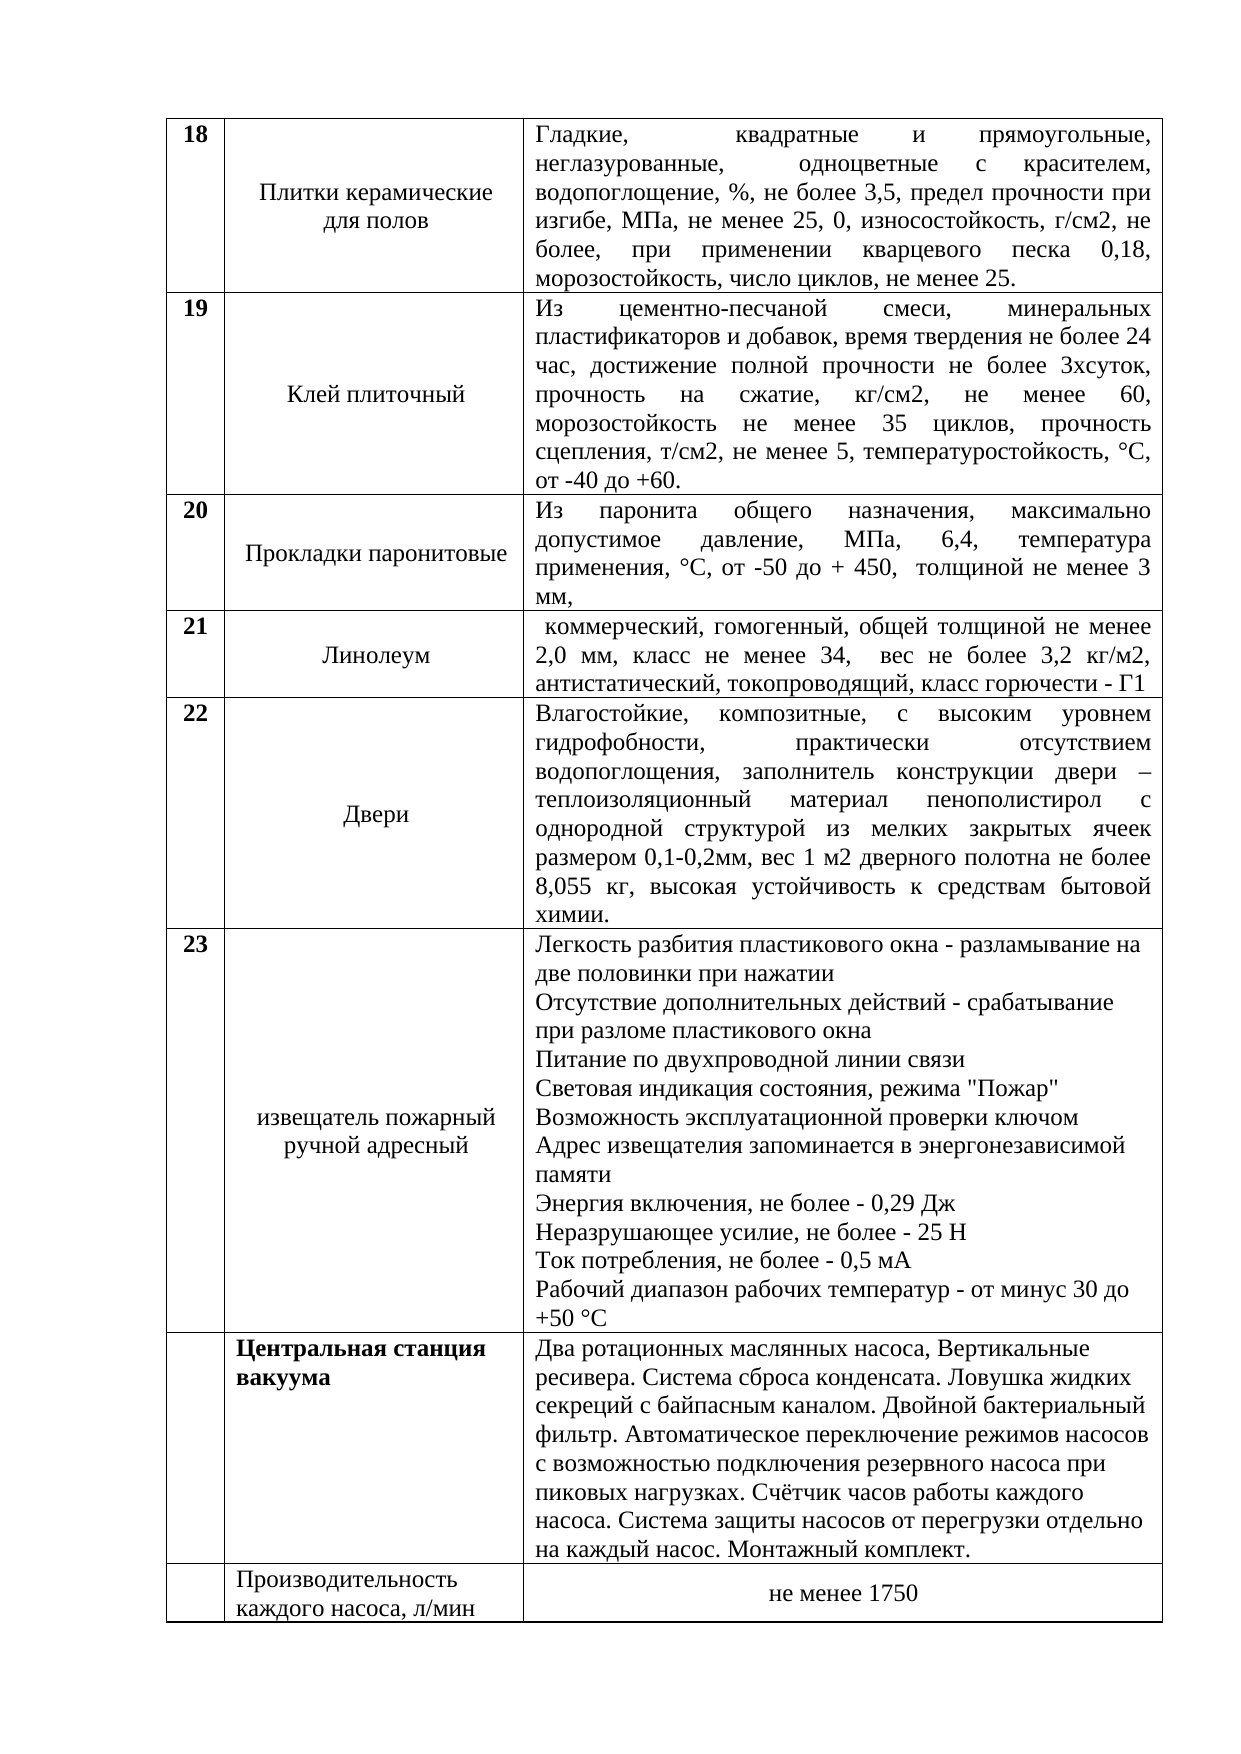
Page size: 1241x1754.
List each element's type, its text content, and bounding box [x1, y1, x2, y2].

table_cell Прокладки паронитовые [225, 495, 523, 610]
table_cell [167, 1564, 224, 1621]
table_cell Плитки керамические для полов [225, 119, 523, 292]
table_cell Линолеум [225, 611, 523, 697]
table_cell Гладкие, квадратные и прямоугольные, неглазурованные, одноцветные с красителем, водопоглощение, %, не более 3,5, предел прочности при изгибе, МПа, не менее 25, 0, износостойкость, г/см2, не более, при применении кварцевого песка 0,18, морозостойкость, число циклов, не менее 25. [524, 119, 1162, 292]
table_cell Центральная станция вакуума [225, 1333, 523, 1563]
table_cell 18 [167, 119, 224, 292]
table_cell Два ротационных маслянных насоса, Вертикальные ресивера. Система сброса конденсата. Ловушка жидких секреций с байпасным каналом. Двойной бактериальный фильтр. Автоматическое переключение режимов насосов с возможностью подключения резервного насоса при пиковых нагрузках. Счётчик часов работы каждого насоса. Система защиты насосов от перегрузки отдельно на каждый насос. Монтажный комплект. [524, 1333, 1162, 1563]
table_cell 22 [167, 698, 224, 928]
table_cell 21 [167, 611, 224, 697]
table_cell Легкость разбития пластикового окна - разламывание на две половинки при нажатии Отсутствие дополнительных действий - срабатывание при разломе пластикового окна Питание по двухпроводной линии связи Световая индикация состояния, режима "Пожар" Возможность эксплуатационной проверки ключом Адрес извещателия запоминается в энергонезависимой памяти Энергия включения, не более - 0,29 Дж Неразрушающее усилие, не более - 25 Н Ток потребления, не более - 0,5 мА Рабочий диапазон рабочих температур - от минус 30 до +50 °С [607, 929, 1162, 1332]
table_cell не менее 1750 [524, 1564, 1162, 1621]
table_cell Из цементно-песчаной смеси, минеральных пластификаторов и добавок, время твердения не более 24 час, достижение полной прочности не более 3хсуток, прочность на сжатие, кг/см2, не менее 60, морозостойкость не менее 35 циклов, прочность сцепления, т/см2, не менее 5, температуростойкость, °С, от -40 до +60. [524, 293, 1162, 494]
table_cell 23 [167, 929, 224, 1332]
table_cell Клей плиточный [225, 293, 523, 494]
table_cell Влагостойкие, композитные, с высоким уровнем гидрофобности, практически отсутствием водопоглощения, заполнитель конструкции двери – теплоизоляционный материал пенополистирол с однородной структурой из мелких закрытых ячеек размером 0,1-0,2мм, вес 1 м2 дверного полотна не более 8,055 кг, высокая устойчивость к средствам бытовой химии. [524, 698, 1162, 928]
table_cell Двери [225, 698, 523, 928]
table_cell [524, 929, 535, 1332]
table_cell [167, 1333, 224, 1563]
table_cell извещатель пожарный ручной адресный [225, 929, 523, 1332]
table_cell 20 [167, 495, 224, 610]
table_cell коммерческий, гомогенный, общей толщиной не менее 2,0 мм, класс не менее 34, вес не более 3,2 кг/м2, антистатический, токопроводящий, класс горючести - Г1 [524, 611, 1162, 697]
table_cell Из паронита общего назначения, максимально допустимое давление, МПа, 6,4, температура применения, °С, от -50 до + 450, толщиной не менее 3 мм, [524, 495, 1162, 610]
table_cell Производительность каждого насоса, л/мин [225, 1564, 523, 1621]
table_cell 19 [167, 293, 224, 494]
